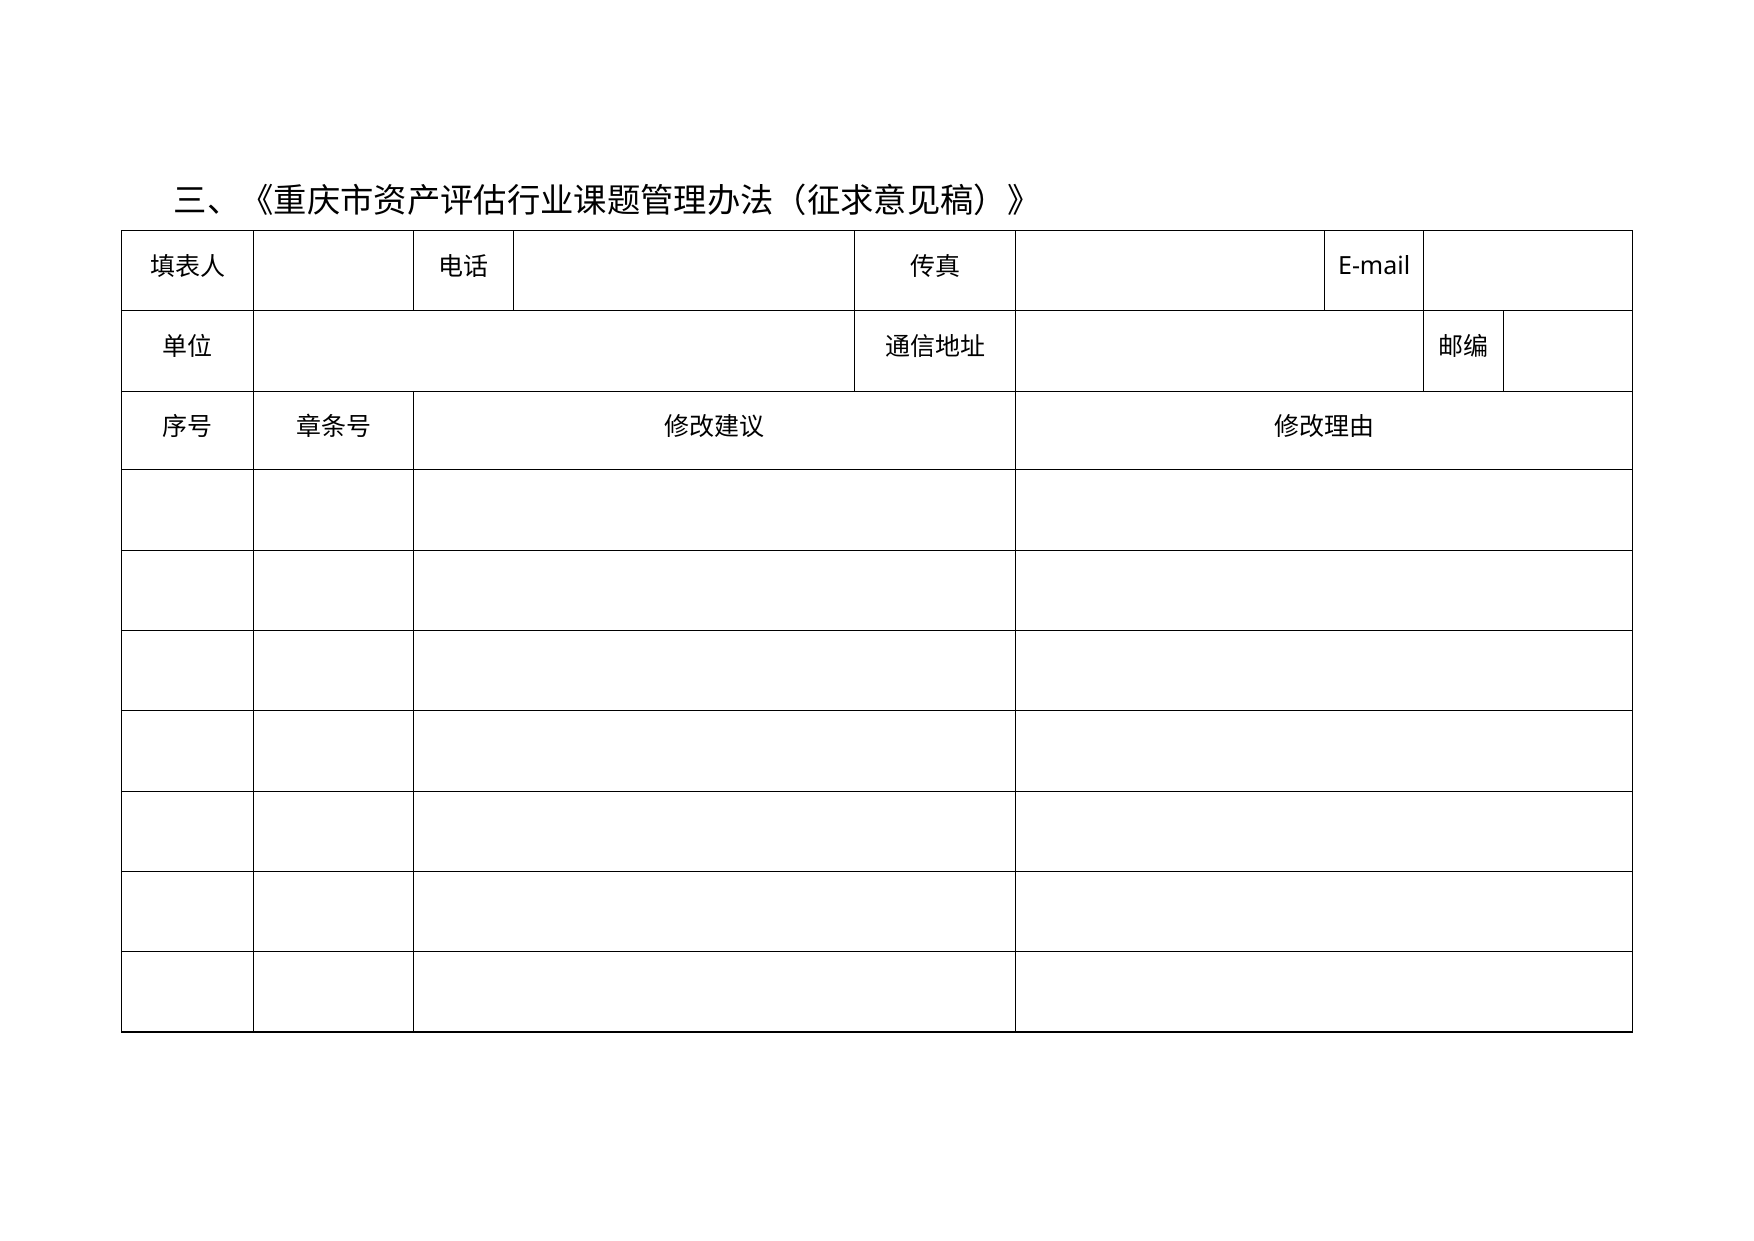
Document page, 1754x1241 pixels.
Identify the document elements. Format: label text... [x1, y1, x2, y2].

table_cell [254, 792, 413, 871]
table_header [1016, 231, 1324, 310]
table_cell [1016, 551, 1632, 630]
table_cell [414, 551, 1015, 630]
table_cell 修改理由 [1016, 392, 1632, 469]
table_cell [414, 952, 1015, 1031]
table_cell [254, 711, 413, 791]
table_cell 邮编 [1424, 311, 1503, 391]
table_cell 通信地址 [855, 311, 1015, 391]
table_cell [1016, 792, 1632, 871]
table_cell [414, 711, 1015, 791]
table_cell [254, 470, 413, 549]
table_cell 修改建议 [414, 392, 1015, 469]
table_cell 章条号 [254, 392, 413, 469]
table_cell [414, 872, 1015, 951]
table_cell [1016, 311, 1423, 391]
table_cell [1016, 470, 1632, 549]
table_cell [414, 631, 1015, 710]
table_cell [254, 872, 413, 951]
table_cell [122, 631, 253, 710]
table_cell [1016, 952, 1632, 1031]
table_cell [122, 872, 253, 951]
table_header 电话 [414, 231, 513, 310]
table_cell [254, 311, 854, 391]
table_header [254, 231, 413, 310]
table_cell [254, 551, 413, 630]
table_cell [254, 631, 413, 710]
table_cell [414, 470, 1015, 549]
table_header [1424, 231, 1632, 310]
table_header 填表人 [122, 231, 253, 310]
text 三、《重庆市资产评估行业课题管理办法（征求意见稿）》 [107, 165, 1647, 230]
table_cell [122, 711, 253, 791]
table_cell [122, 952, 253, 1031]
table_cell [414, 792, 1015, 871]
table_cell [1016, 872, 1632, 951]
table_cell [1016, 631, 1632, 710]
table_cell [254, 952, 413, 1031]
table_cell 单位 [122, 311, 253, 391]
table_cell [122, 470, 253, 549]
table_cell [1504, 311, 1632, 391]
table_cell [1016, 711, 1632, 791]
table_header E-mail [1325, 231, 1423, 310]
table_header [514, 231, 854, 310]
table_cell 序号 [122, 392, 253, 469]
table_cell [122, 792, 253, 871]
table_header 传真 [855, 231, 1015, 310]
table_cell [122, 551, 253, 630]
